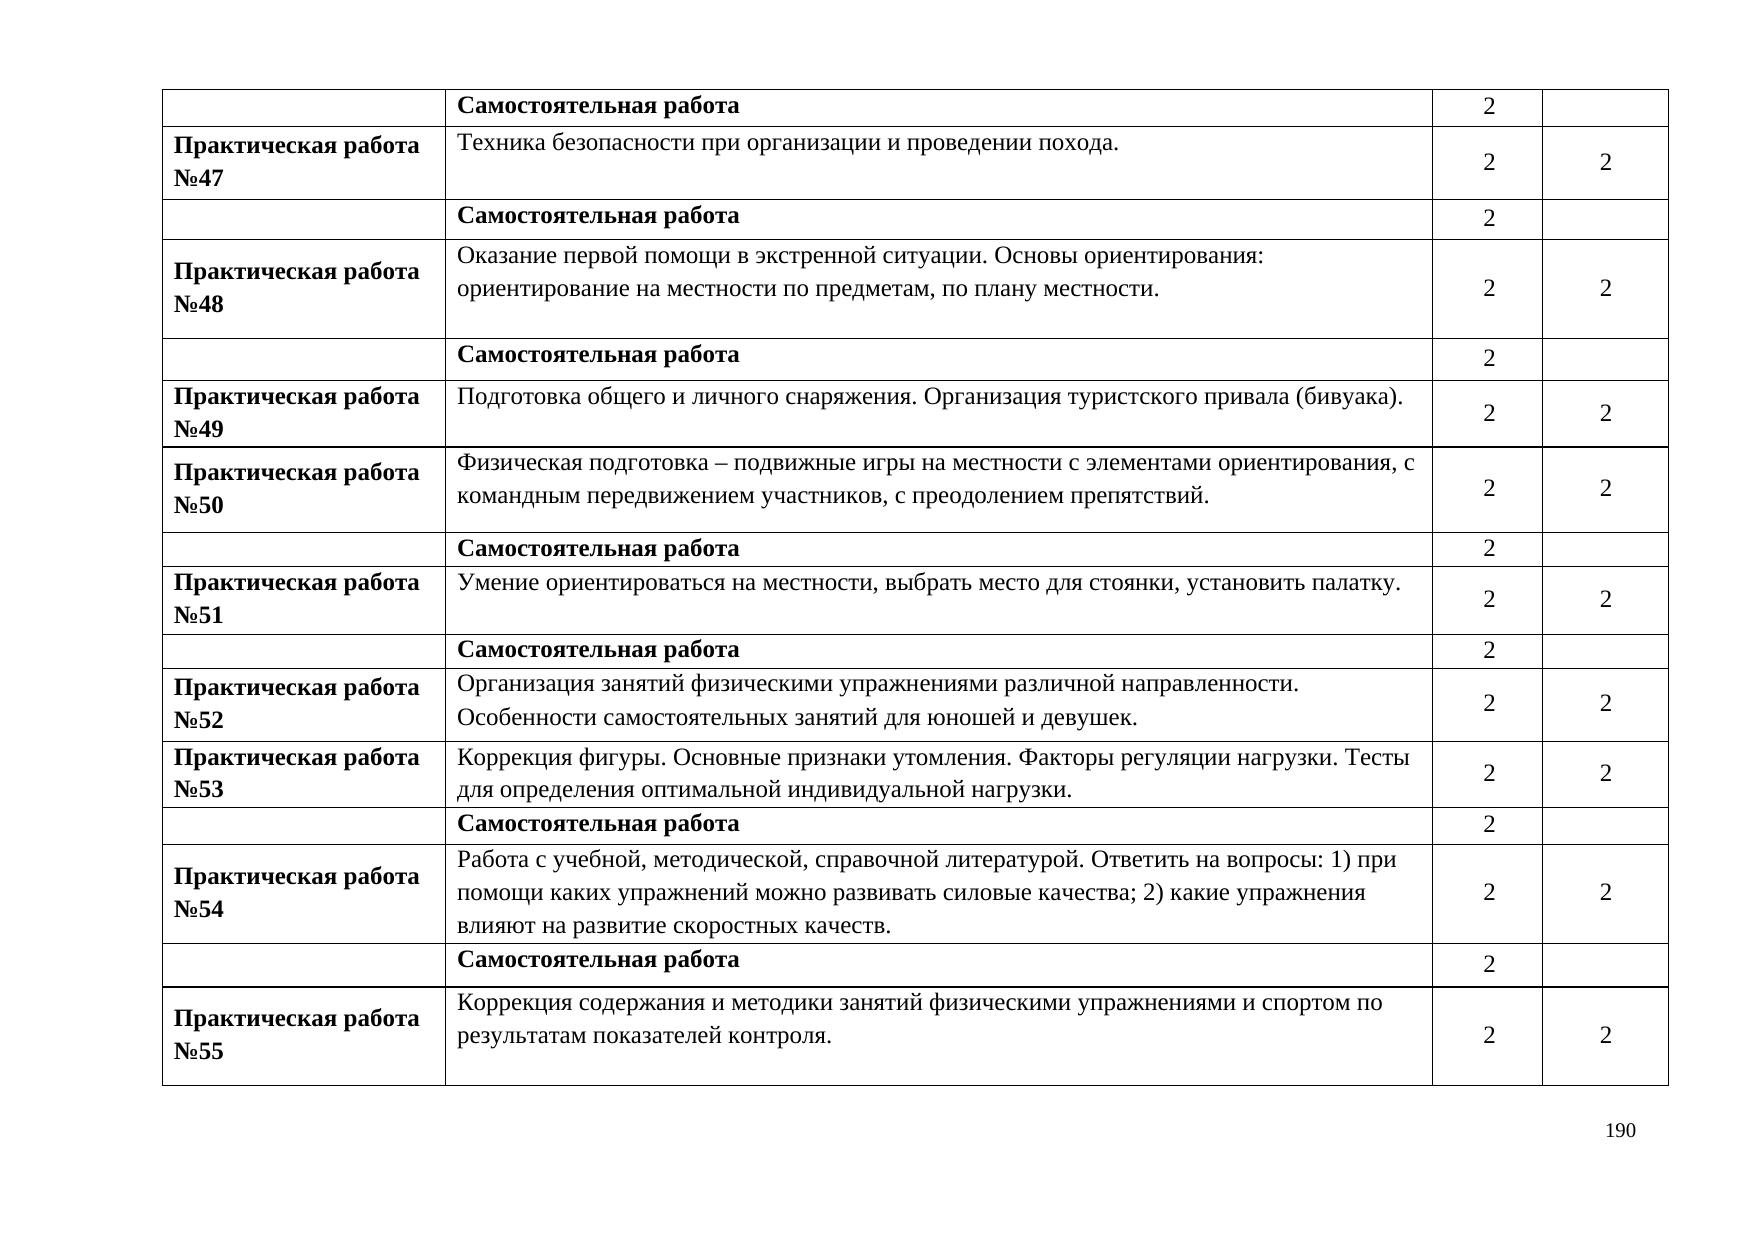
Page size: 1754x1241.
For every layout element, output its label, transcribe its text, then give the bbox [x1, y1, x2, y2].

table_cell [1543, 200, 1668, 239]
table_cell [163, 533, 445, 566]
table_cell 2 [1433, 635, 1542, 667]
table_cell 2 [1543, 567, 1668, 633]
table_cell Практическая работа №50 [163, 448, 445, 532]
table_cell Практическая работа №48 [163, 240, 445, 338]
table_cell Физическая подготовка – подвижные игры на местности с элементами ориентирования, с командным передвижением участников, с преодолением препятствий. [446, 448, 1432, 532]
table_cell 2 [1433, 90, 1542, 126]
table_cell 2 [1433, 567, 1542, 633]
table_cell Оказание первой помощи в экстренной ситуации. Основы ориентирования: ориентирование на местности по предметам, по плану местности. [446, 240, 1432, 338]
table_cell Практическая работа №47 [163, 127, 445, 199]
table_cell Техника безопасности при организации и проведении похода. [446, 127, 1432, 199]
table_cell [163, 339, 445, 380]
table_cell [163, 944, 445, 986]
table_cell 2 [1433, 240, 1542, 338]
table_cell 2 [1433, 669, 1542, 741]
table_cell 2 [1433, 742, 1542, 807]
table_cell 2 [1543, 669, 1668, 741]
table_cell Подготовка общего и личного снаряжения. Организация туристского привала (бивуака). [446, 381, 1432, 446]
table_cell Самостоятельная работа [446, 339, 1432, 380]
table_cell 2 [1433, 808, 1542, 843]
table_cell Практическая работа №49 [163, 381, 445, 446]
table_cell 2 [1433, 339, 1542, 380]
table_cell 2 [1433, 944, 1542, 986]
table_cell [163, 808, 445, 843]
table_cell Организация занятий физическими упражнениями различной направленности. Особенности самостоятельных занятий для юношей и девушек. [446, 669, 1432, 741]
table_cell [1543, 635, 1668, 667]
table_cell Самостоятельная работа [446, 200, 1432, 239]
table_cell 2 [1543, 240, 1668, 338]
table_cell 2 [1543, 127, 1668, 199]
table_cell Самостоятельная работа [446, 90, 1432, 126]
table_cell Самостоятельная работа [446, 533, 1432, 566]
table_cell [163, 200, 445, 239]
table_cell Практическая работа №53 [163, 742, 445, 807]
table_cell Самостоятельная работа [446, 944, 1432, 986]
table_cell 2 [1543, 381, 1668, 446]
table_cell [1543, 533, 1668, 566]
table_cell 2 [1543, 988, 1668, 1085]
table_cell Практическая работа №54 [163, 845, 445, 943]
table_cell 2 [1433, 127, 1542, 199]
table_cell Самостоятельная работа [446, 808, 1432, 843]
table_cell Коррекция фигуры. Основные признаки утомления. Факторы регуляции нагрузки. Тесты для определения оптимальной индивидуальной нагрузки. [446, 742, 1432, 807]
table_cell 2 [1433, 200, 1542, 239]
table_cell 2 [1543, 742, 1668, 807]
table_cell [1543, 90, 1668, 126]
table_cell [1543, 339, 1668, 380]
table_cell Практическая работа №52 [163, 669, 445, 741]
table_cell 2 [1433, 533, 1542, 566]
table_cell 2 [1543, 448, 1668, 532]
table_cell Практическая работа №55 [163, 988, 445, 1085]
table_cell [163, 90, 445, 126]
table_cell [1543, 808, 1668, 843]
table_cell 2 [1433, 448, 1542, 532]
table_cell [1543, 944, 1668, 986]
table_cell Коррекция содержания и методики занятий физическими упражнениями и спортом по результатам показателей контроля. [446, 988, 1432, 1085]
table_cell Работа с учебной, методической, справочной литературой. Ответить на вопросы: 1) при помощи каких упражнений можно развивать силовые качества; 2) какие упражнения влияют на развитие скоростных качеств. [446, 845, 1432, 943]
table_cell 2 [1543, 845, 1668, 943]
table_cell 2 [1433, 381, 1542, 446]
table_cell 2 [1433, 988, 1542, 1085]
table_cell Самостоятельная работа [446, 635, 1432, 667]
table_cell Умение ориентироваться на местности, выбрать место для стоянки, установить палатку. [446, 567, 1432, 633]
table_cell 2 [1433, 845, 1542, 943]
table_cell Практическая работа №51 [163, 567, 445, 633]
table_cell [163, 635, 445, 667]
